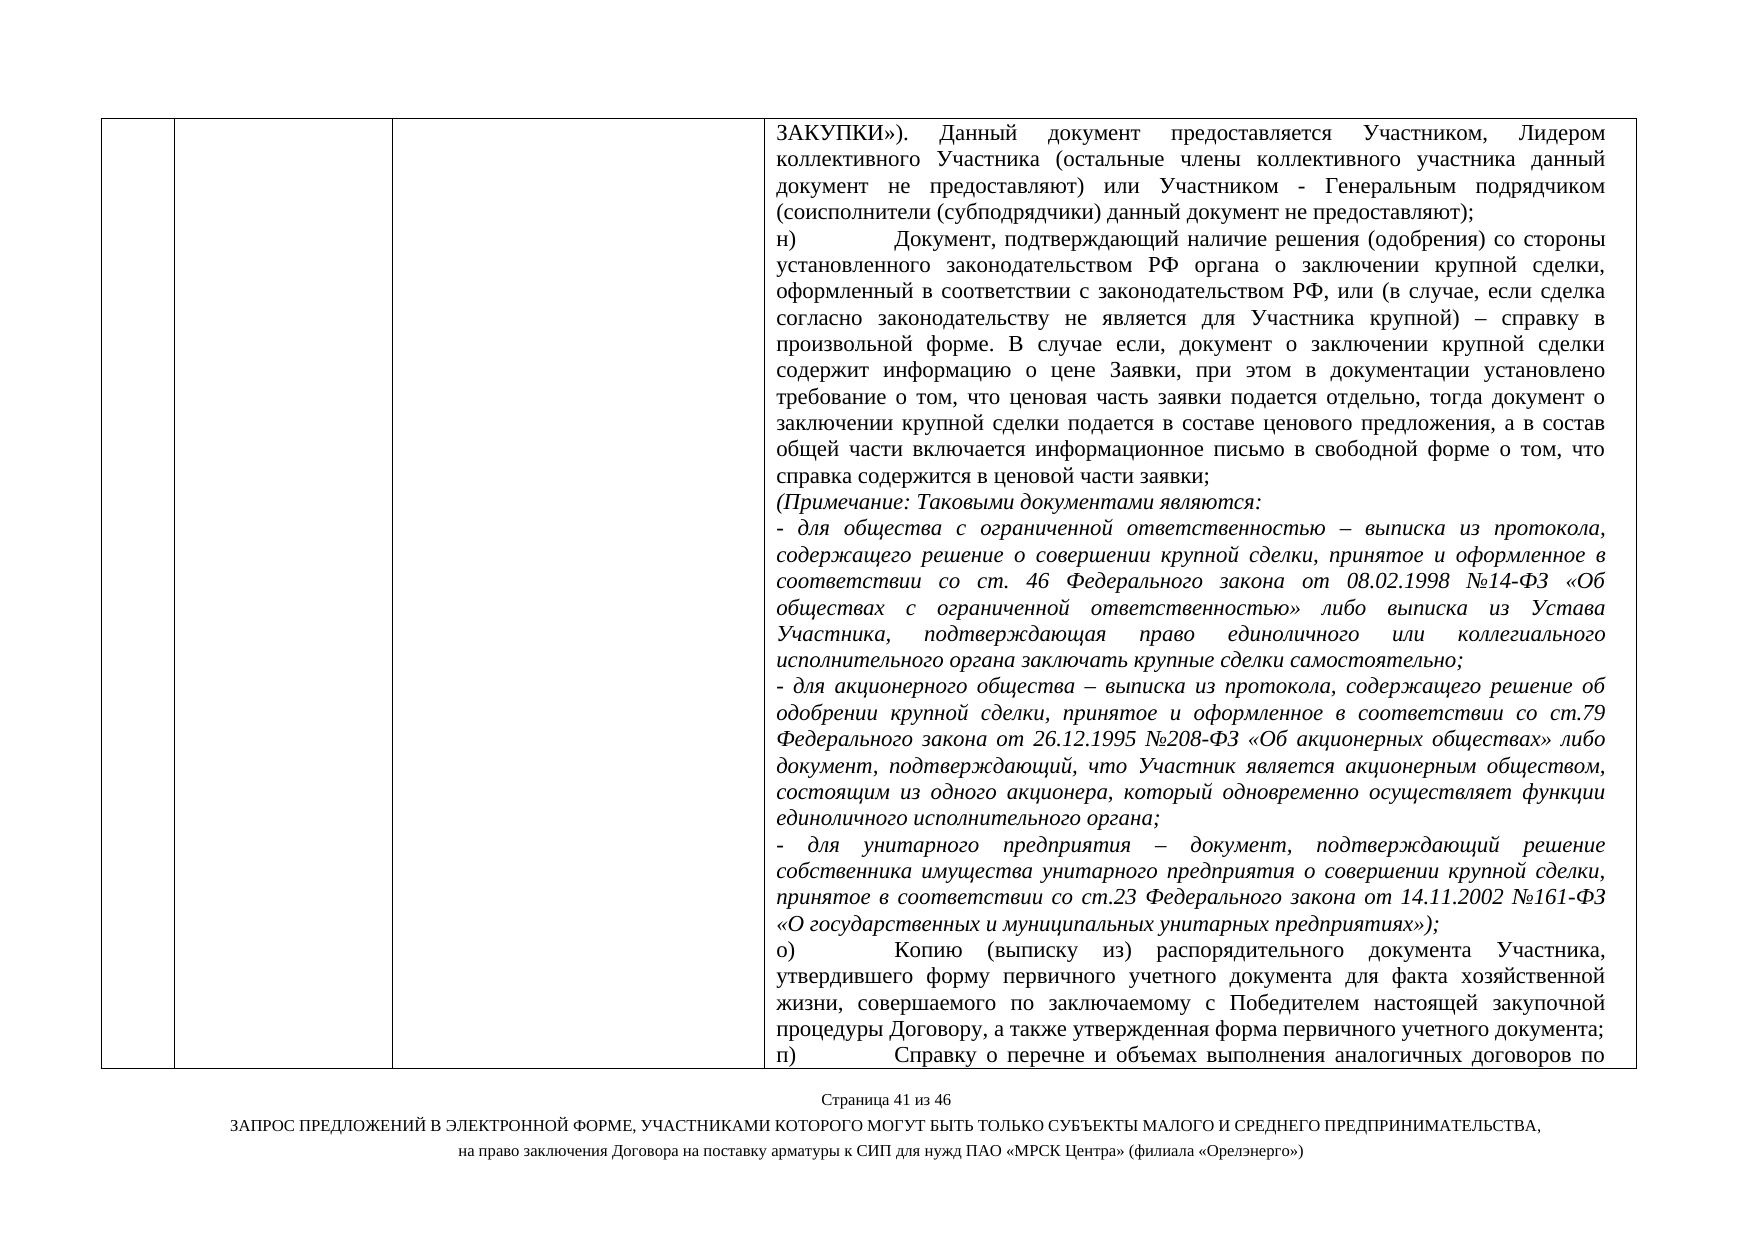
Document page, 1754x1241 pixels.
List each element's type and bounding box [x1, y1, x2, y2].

table_cell [765, 119, 1636, 1068]
table_cell [175, 119, 392, 1068]
table_cell [393, 119, 764, 1068]
table_cell [102, 119, 174, 1068]
